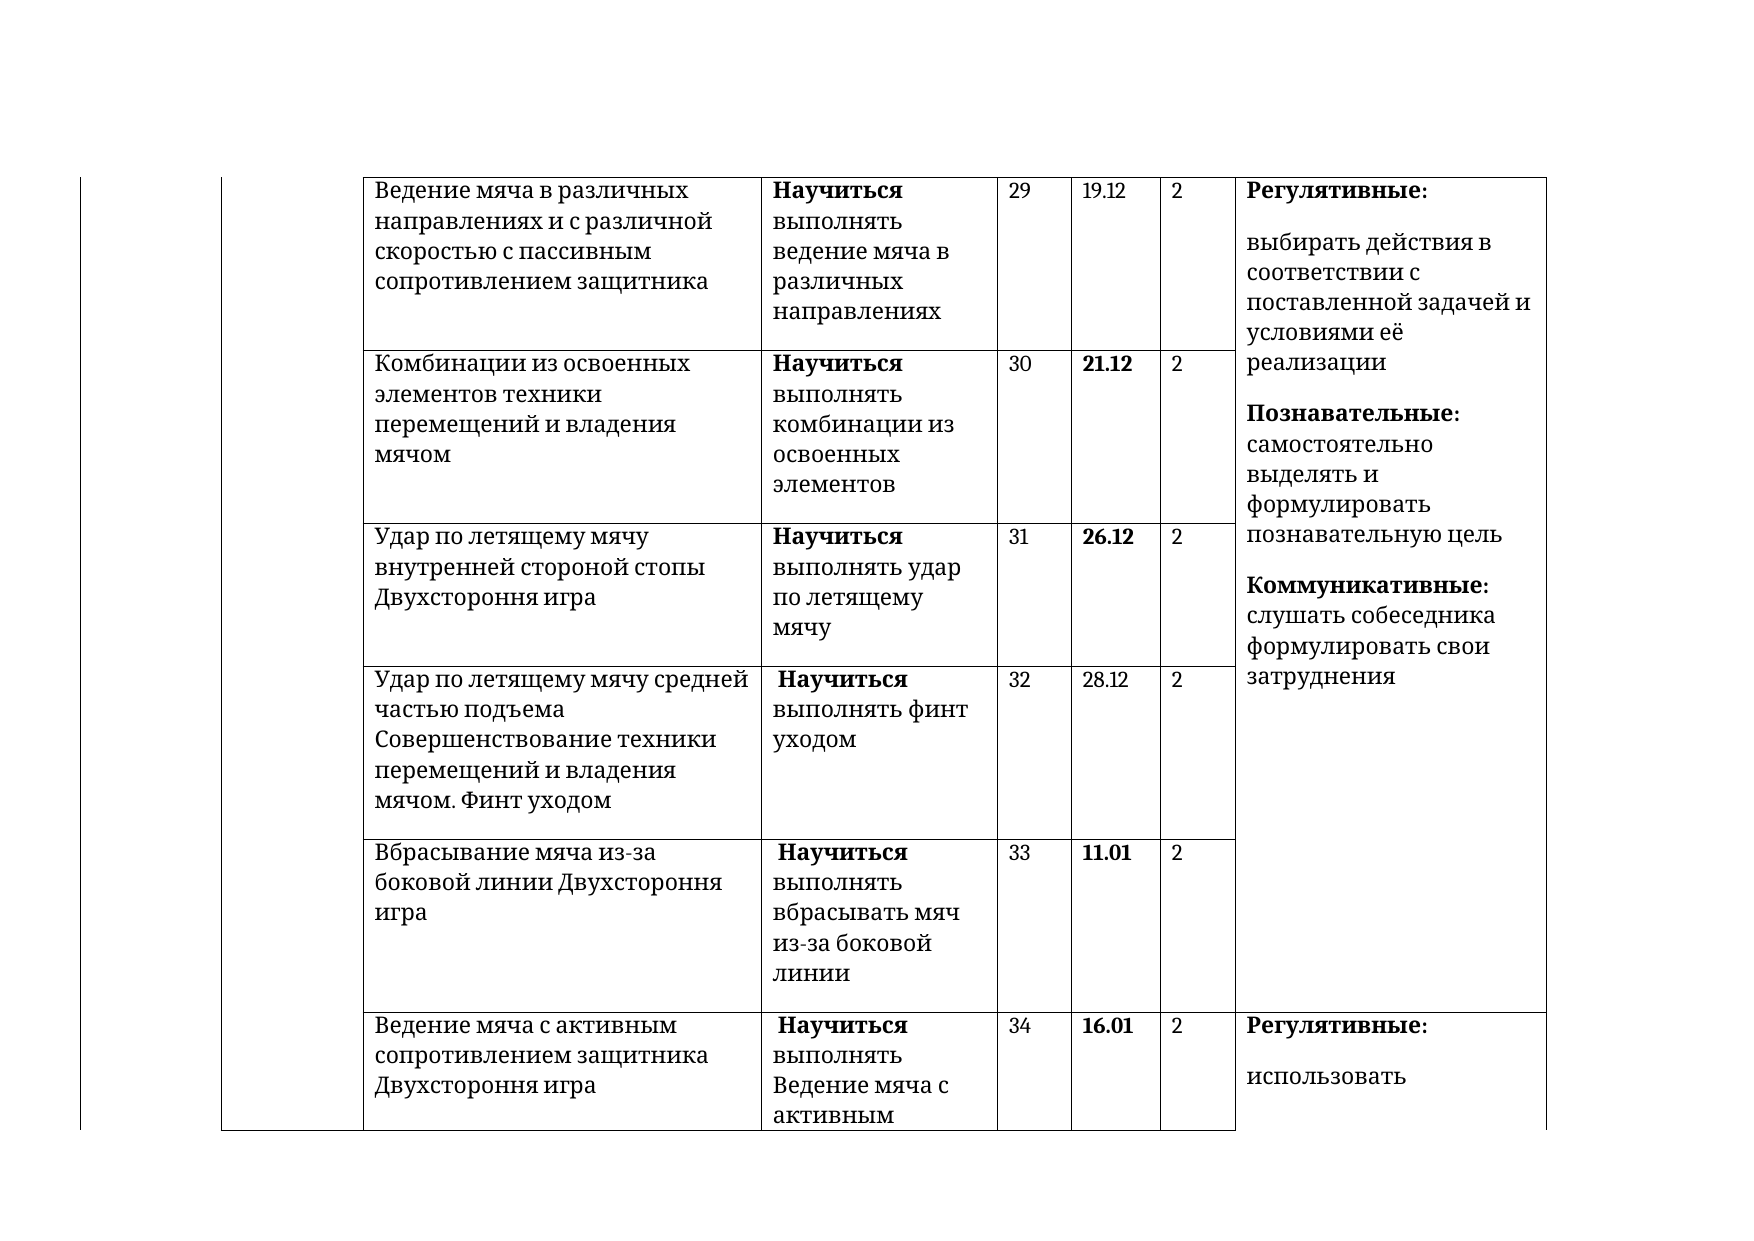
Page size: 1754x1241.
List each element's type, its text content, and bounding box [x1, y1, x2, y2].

table_cell 30 [998, 351, 1071, 523]
table_cell Научиться выполнять вбрасывать мяч из-за боковой линии [762, 840, 997, 1012]
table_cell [762, 1013, 997, 1129]
table_cell 2 [1161, 667, 1235, 839]
table_cell 32 [998, 667, 1071, 839]
table_cell Научиться выполнять удар по летящему мячу [762, 524, 997, 666]
table_cell 11.01 [1072, 840, 1160, 1012]
table_cell 34 [998, 1013, 1071, 1129]
table_cell 26.12 [1072, 524, 1160, 666]
table_cell Научиться выполнять ведение мяча в различных направлениях [762, 178, 997, 350]
table_cell 2 [1161, 524, 1235, 666]
table_cell 21.12 [1072, 351, 1160, 523]
table_cell Комбинации из освоенных элементов техники перемещений и владения мячом [364, 351, 761, 523]
table_cell 2 [1161, 1013, 1235, 1129]
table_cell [1236, 178, 1546, 1012]
table_cell 28.12 [1072, 667, 1160, 839]
table_cell 2 [1161, 178, 1235, 350]
table_cell 2 [1161, 351, 1235, 523]
table_cell 33 [998, 840, 1071, 1012]
table_cell Удар по летящему мячу средней частью подъема Совершенствование техники перемещений и владения мячом. Финт уходом [364, 667, 761, 839]
table_cell Удар по летящему мячу внутренней стороной стопы Двухстороння игра [364, 524, 761, 666]
table_cell 19.12 [1072, 178, 1160, 350]
table_cell Научиться выполнять комбинации из освоенных элементов [762, 351, 997, 523]
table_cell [1236, 1013, 1546, 1129]
table_cell 29 [998, 178, 1071, 350]
table_cell 16.01 [1072, 1013, 1160, 1129]
table_cell Вбрасывание мяча из-за боковой линии Двухстороння игра [364, 840, 761, 1012]
table_cell 2 [1161, 840, 1235, 1012]
table_cell [222, 839, 363, 1129]
table_cell Ведение мяча в различных направлениях и с различной скоростью с пассивным сопротивлением защитника [364, 178, 761, 350]
table_cell Научиться выполнять финт уходом [762, 667, 997, 839]
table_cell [364, 1013, 761, 1129]
table_cell 31 [998, 524, 1071, 666]
